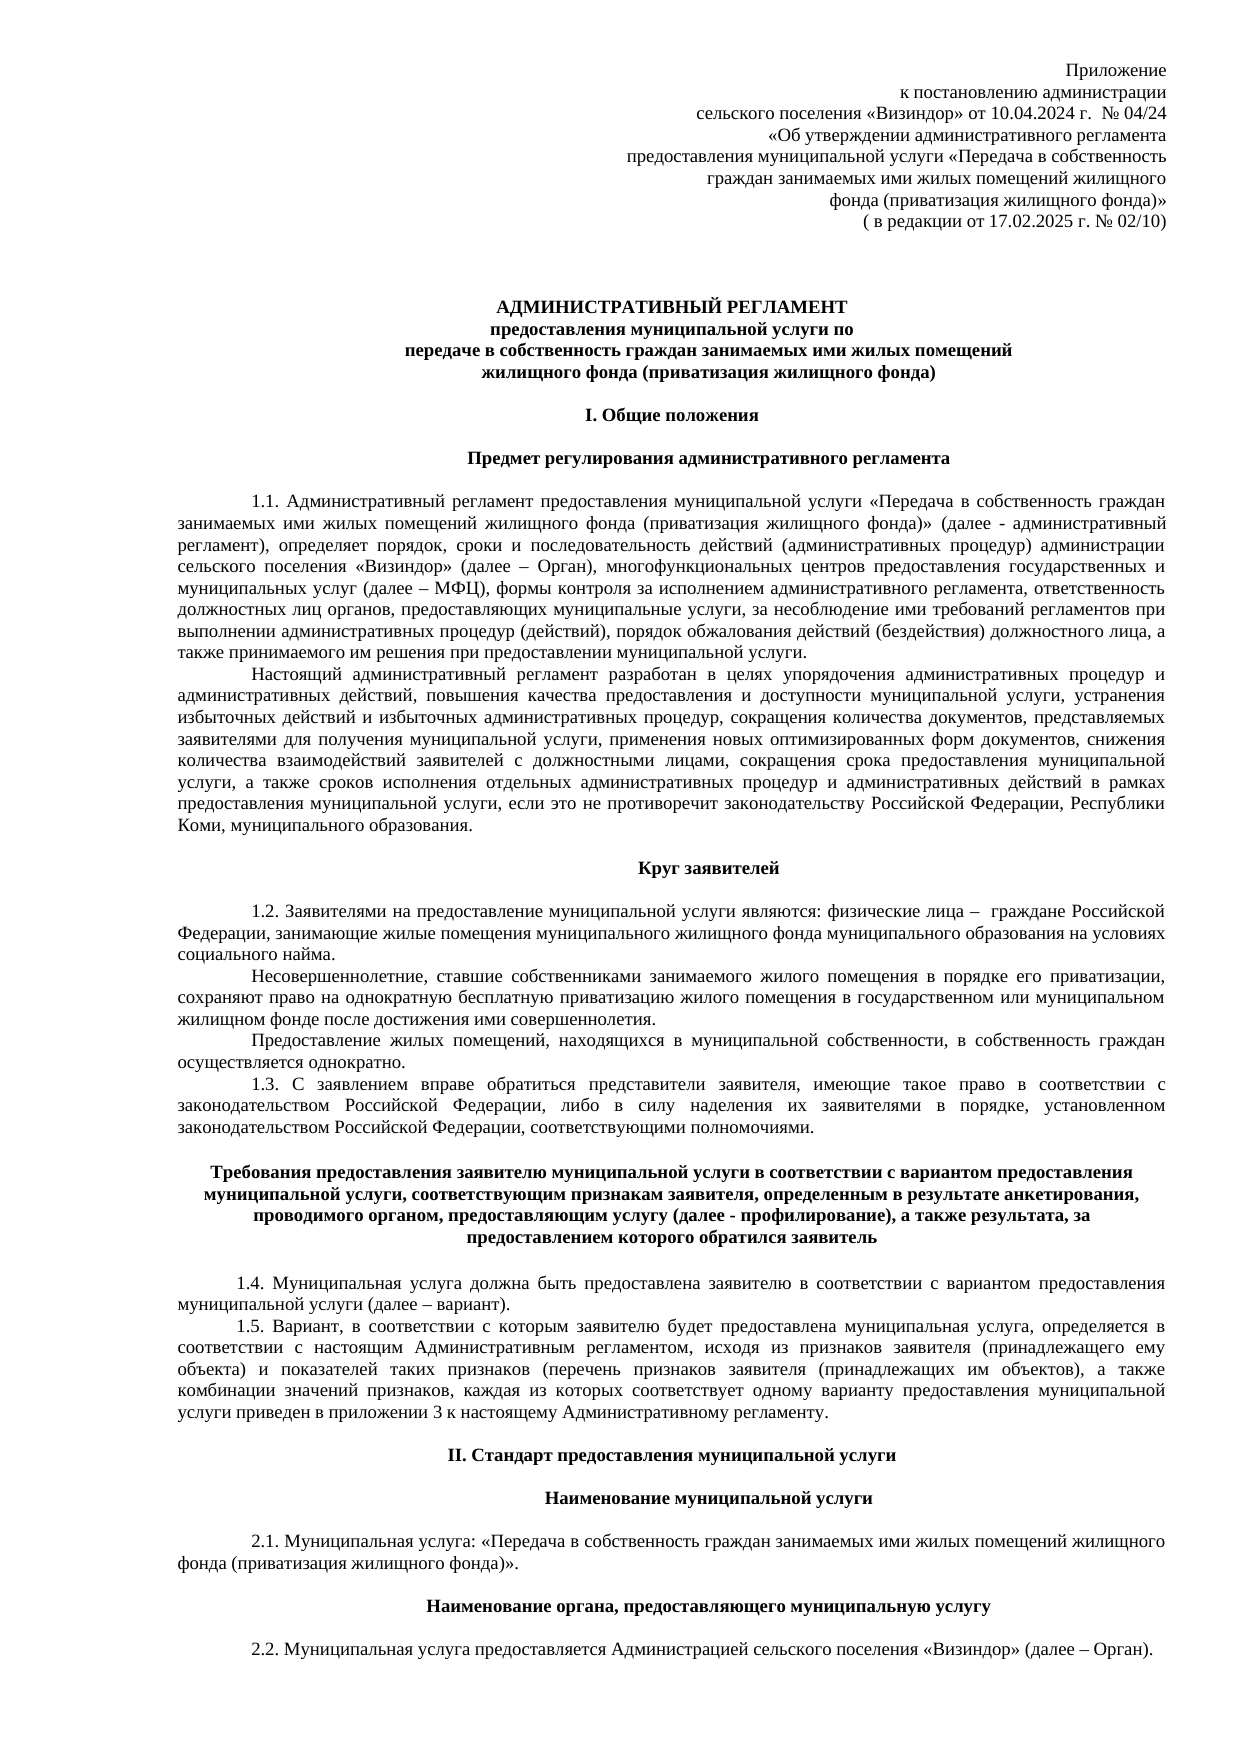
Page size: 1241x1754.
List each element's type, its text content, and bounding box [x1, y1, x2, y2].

text передаче в собственность граждан занимаемых ими жилых помещений [177, 339, 1167, 361]
text Круг заявителей [177, 857, 1167, 878]
text 2.2. Муниципальная услуга предоставляется Администрацией сельского поселения «Визиндор» (далее – Орган). [177, 1638, 1167, 1660]
text Несовершеннолетние, ставшие собственниками занимаемого жилого помещения в порядке его приватизации, сохраняют право на однократную бесплатную приватизацию жилого помещения в государственном или муниципальном жилищном фонде после достижения ими совершеннолетия. [177, 965, 1167, 1029]
text сельского поселения «Визиндор» от 10.04.2024 г. № 04/24 [177, 102, 1167, 124]
text Настоящий административный регламент разработан в целях упорядочения административных процедур и административных действий, повышения качества предоставления и доступности муниципальной услуги, устранения избыточных действий и избыточных административных процедур, сокращения количества документов, представляемых заявителями для получения муниципальной услуги, применения новых оптимизированных форм документов, снижения количества взаимодействий заявителей с должностными лицами, сокращения срока предоставления муниципальной услуги, а также сроков исполнения отдельных административных процедур и административных действий в рамках предоставления муниципальной услуги, если это не противоречит законодательству Российской Федерации, Республики Коми, муниципального образования. [177, 663, 1167, 835]
text Наименование муниципальной услуги [177, 1487, 1167, 1509]
text 2.1. Муниципальная услуга: «Передача в собственность граждан занимаемых ими жилых помещений жилищного фонда (приватизация жилищного фонда)». [177, 1530, 1167, 1573]
text 1.4. Муниципальная услуга должна быть предоставлена заявителю в соответствии с вариантом предоставления муниципальной услуги (далее – вариант). [177, 1272, 1167, 1315]
text фонда (приватизация жилищного фонда)» [177, 188, 1167, 210]
text «Об утверждении административного регламента [177, 124, 1167, 145]
text Предмет регулирования административного регламента [177, 447, 1167, 469]
text Приложение [177, 59, 1167, 81]
text II. Стандарт предоставления муниципальной услуги [177, 1444, 1167, 1466]
text предоставления муниципальной услуги «Передача в собственность [177, 145, 1167, 167]
text граждан занимаемых ими жилых помещений жилищного [177, 167, 1167, 188]
text 1.2. Заявителями на предоставление муниципальной услуги являются: физические лица – граждане Российской Федерации, занимающие жилые помещения муниципального жилищного фонда муниципального образования на условиях социального найма. [177, 900, 1167, 965]
text 1.1. Административный регламент предоставления муниципальной услуги «Передача в собственность граждан занимаемых ими жилых помещений жилищного фонда (приватизация жилищного фонда)» (далее - административный регламент), определяет порядок, сроки и последовательность действий (административных процедур) администрации сельского поселения «Визиндор» (далее – Орган), многофункциональных центров предоставления государственных и муниципальных услуг (далее – МФЦ), формы контроля за исполнением административного регламента, ответственность должностных лиц органов, предоставляющих муниципальные услуги, за несоблюдение ими требований регламентов при выполнении административных процедур (действий), порядок обжалования действий (бездействия) должностного лица, а также принимаемого им решения при предоставлении муниципальной услуги. [177, 490, 1167, 663]
text жилищного фонда (приватизация жилищного фонда) [177, 361, 1167, 382]
text АДМИНИСТРАТИВНЫЙ РЕГЛАМЕНТ [177, 296, 1167, 318]
text к постановлению администрации [177, 81, 1167, 102]
text Требования предоставления заявителю муниципальной услуги в соответствии с вариантом предоставления муниципальной услуги, соответствующим признакам заявителя, определенным в результате анкетирования, проводимого органом, предоставляющим услугу (далее - профилирование), а также результата, за предоставлением которого обратился заявитель [177, 1161, 1167, 1247]
text 1.3. С заявлением вправе обратиться представители заявителя, имеющие такое право в соответствии с законодательством Российской Федерации, либо в силу наделения их заявителями в порядке, установленном законодательством Российской Федерации, соответствующими полномочиями. [177, 1072, 1167, 1137]
text I. Общие положения [177, 404, 1167, 426]
text Наименование органа, предоставляющего муниципальную услугу [177, 1595, 1167, 1617]
text Предоставление жилых помещений, находящихся в муниципальной собственности, в собственность граждан осуществляется однократно. [177, 1029, 1167, 1072]
text предоставления муниципальной услуги по [177, 318, 1167, 339]
text 1.5. Вариант, в соответствии с которым заявителю будет предоставлена муниципальная услуга, определяется в соответствии с настоящим Административным регламентом, исходя из признаков заявителя (принадлежащего ему объекта) и показателей таких признаков (перечень признаков заявителя (принадлежащих им объектов), а также комбинации значений признаков, каждая из которых соответствует одному варианту предоставления муниципальной услуги приведен в приложении 3 к настоящему Административному регламенту. [177, 1315, 1167, 1422]
text ( в редакции от 17.02.2025 г. № 02/10) [177, 210, 1167, 232]
